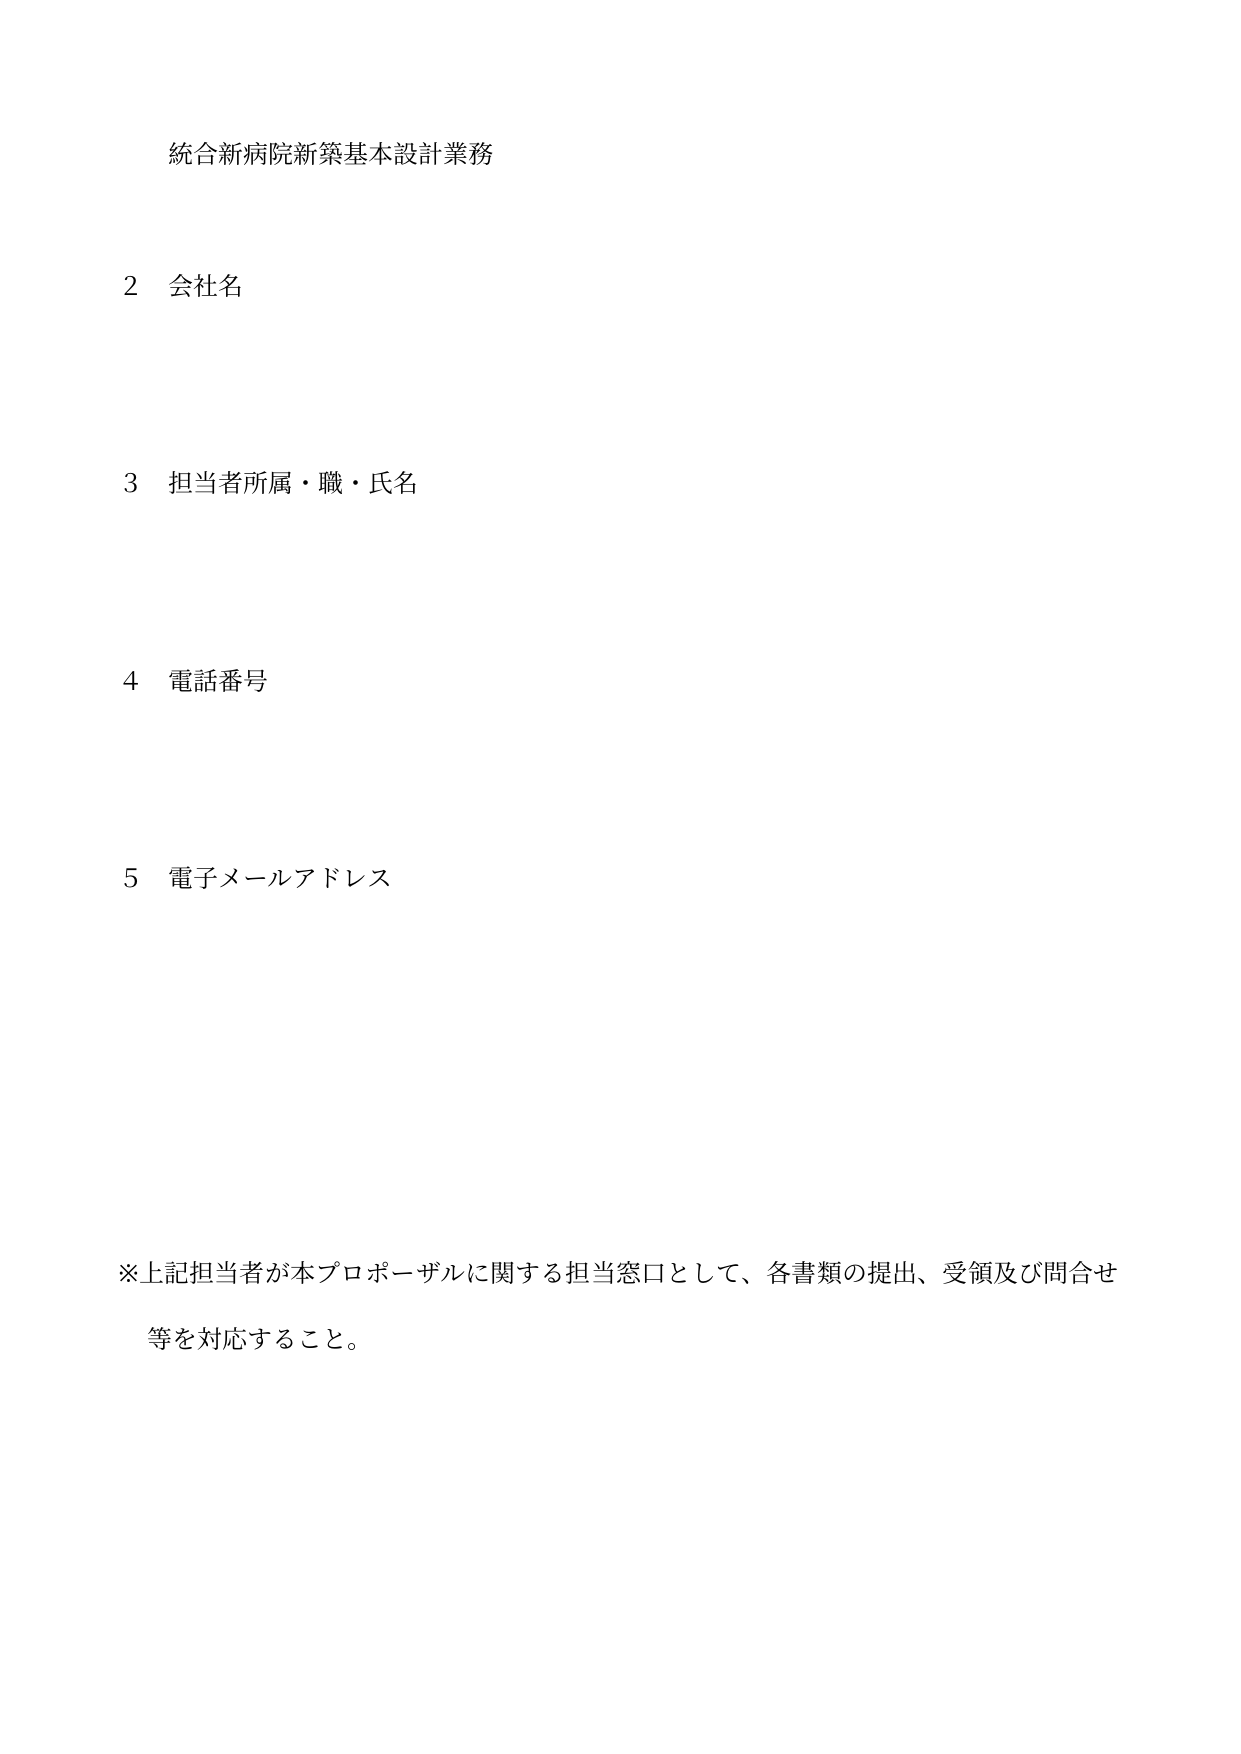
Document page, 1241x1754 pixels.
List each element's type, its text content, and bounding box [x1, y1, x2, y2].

text ※上記担当者が本プロポーザルに関する担当窓口として、各書類の提出、受領及び問合せ等を対応すること。 [118, 1239, 1122, 1371]
text ２ 会社名 [118, 252, 1122, 317]
text ５ 電子メールアドレス [118, 844, 1122, 910]
text ３ 担当者所属・職・氏名 [118, 449, 1122, 515]
text ４ 電話番号 [118, 647, 1122, 712]
text 統合新病院新築基本設計業務 [118, 120, 1122, 186]
